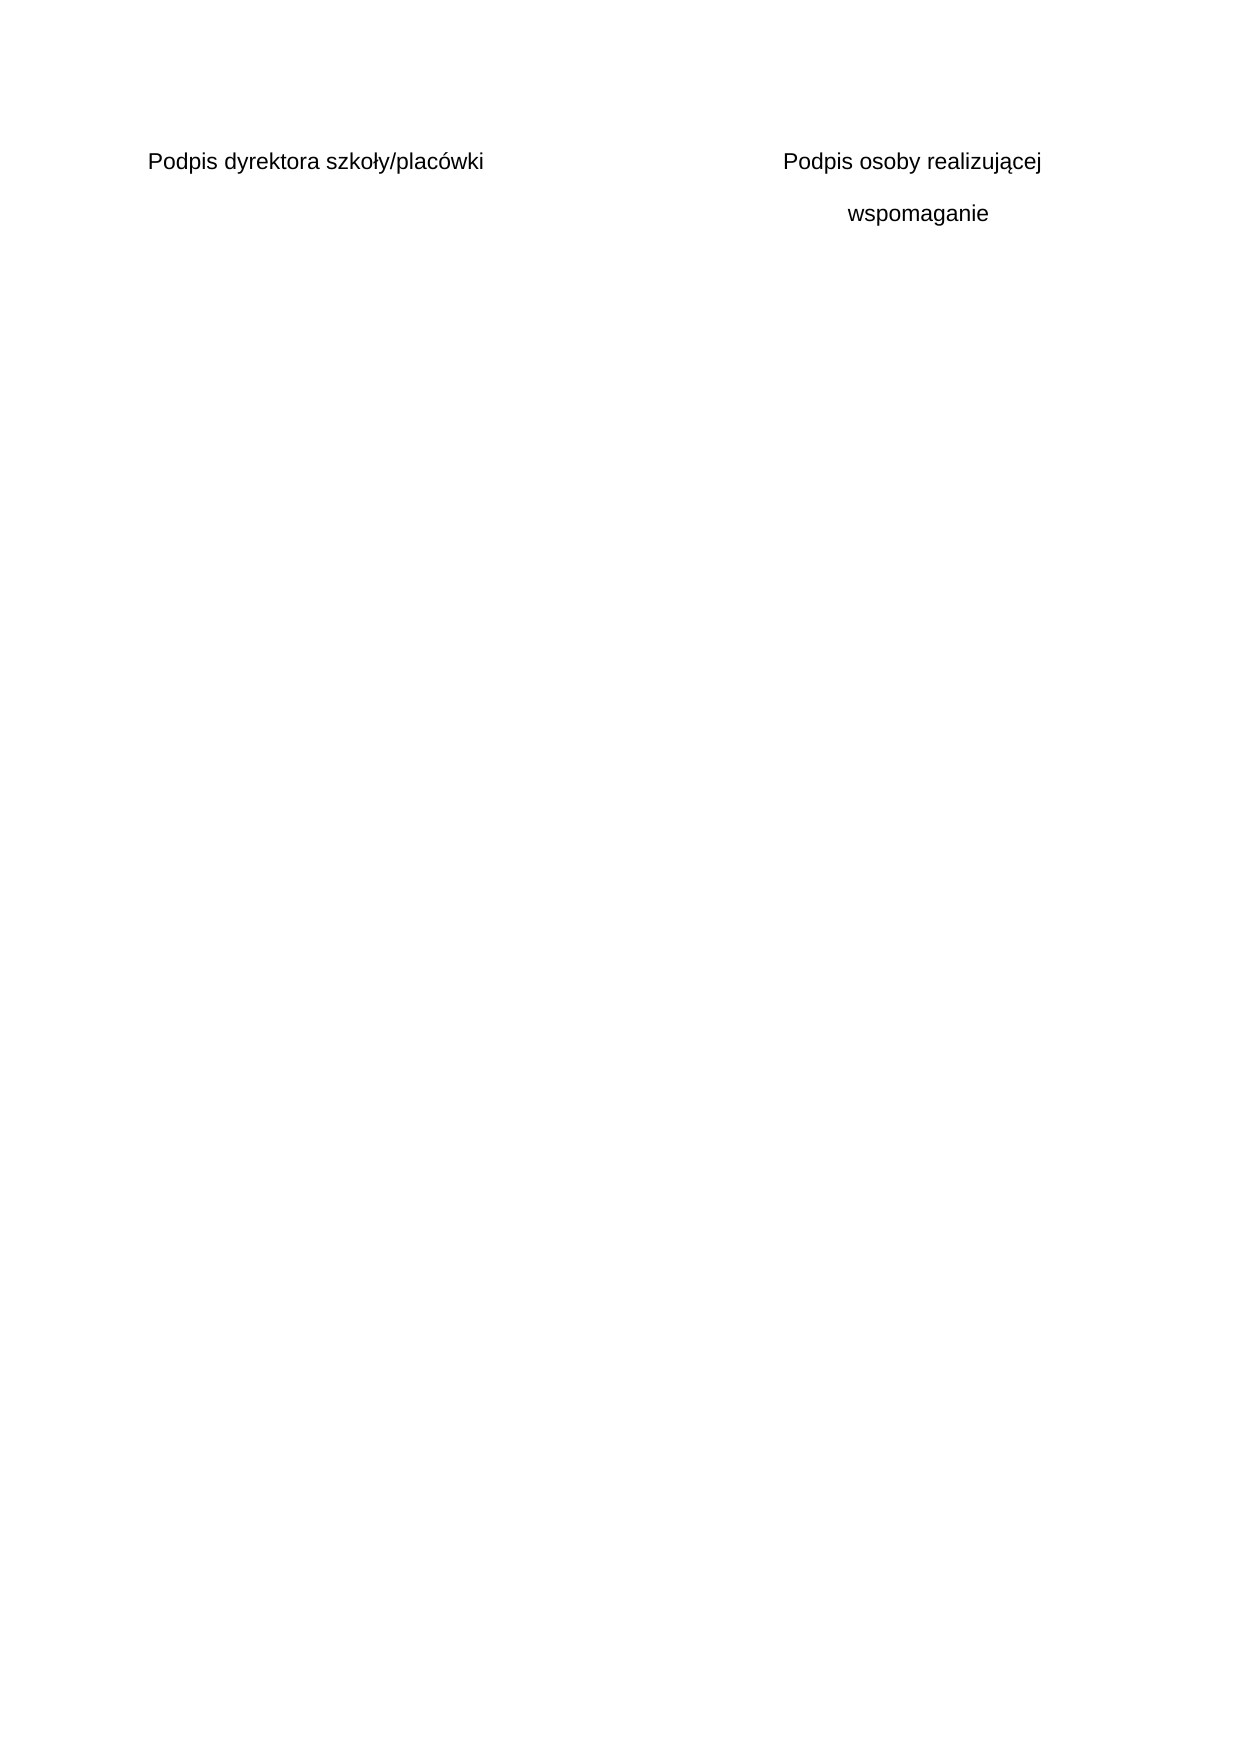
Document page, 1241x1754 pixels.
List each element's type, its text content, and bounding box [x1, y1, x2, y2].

text Podpis dyrektora szkoły/placówki Podpis osoby realizującej wspomaganie [148, 148, 1093, 227]
